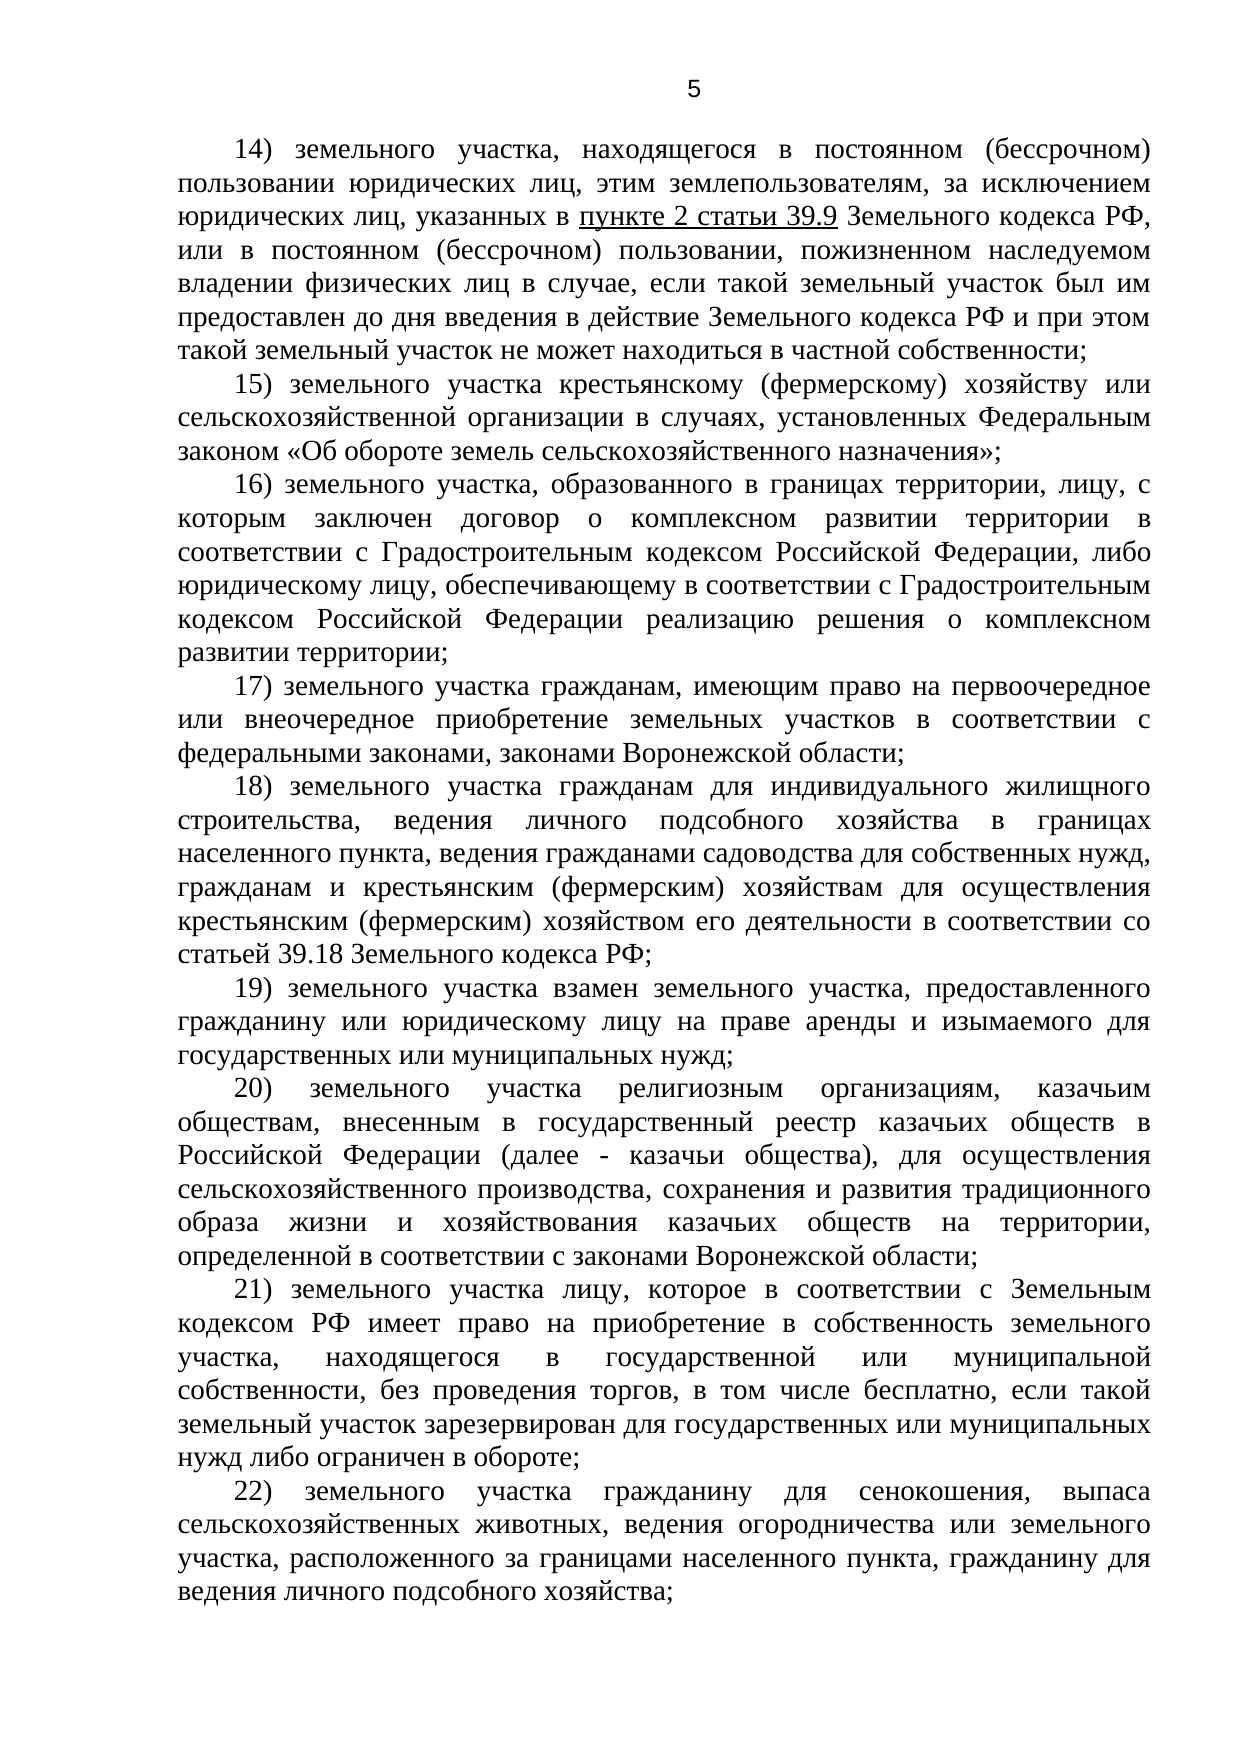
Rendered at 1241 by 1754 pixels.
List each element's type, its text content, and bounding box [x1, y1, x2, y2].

text 16) земельного участка, образованного в границах территории, лицу, с которым заключен договор о комплексном развитии территории в соответствии с Градостроительным кодексом Российской Федерации, либо юридическому лицу, обеспечивающему в соответствии с Градостроительным кодексом Российской Федерации реализацию решения о комплексном развитии территории; [177, 467, 1152, 668]
text 20) земельного участка религиозным организациям, казачьим обществам, внесенным в государственный реестр казачьих обществ в Российской Федерации (далее - казачьи общества), для осуществления сельскохозяйственного производства, сохранения и развития традиционного образа жизни и хозяйствования казачьих обществ на территории, определенной в соответствии с законами Воронежской области; [177, 1070, 1152, 1272]
text 19) земельного участка взамен земельного участка, предоставленного гражданину или юридическому лицу на праве аренды и изымаемого для государственных или муниципальных нужд; [177, 970, 1152, 1070]
text 15) земельного участка крестьянскому (фермерскому) хозяйству или сельскохозяйственной организации в случаях, установленных Федеральным законом «Об обороте земель сельскохозяйственного назначения»; [177, 366, 1152, 467]
text 22) земельного участка гражданину для сенокошения, выпаса сельскохозяйственных животных, ведения огородничества или земельного участка, расположенного за границами населенного пункта, гражданину для ведения личного подсобного хозяйства; [177, 1473, 1152, 1607]
text 21) земельного участка лицу, которое в соответствии с Земельным кодексом РФ имеет право на приобретение в собственность земельного участка, находящегося в государственной или муниципальной собственности, без проведения торгов, в том числе бесплатно, если такой земельный участок зарезервирован для государственных или муниципальных нужд либо ограничен в обороте; [177, 1272, 1152, 1473]
text 18) земельного участка гражданам для индивидуального жилищного строительства, ведения личного подсобного хозяйства в границах населенного пункта, ведения гражданами садоводства для собственных нужд, гражданам и крестьянским (фермерским) хозяйствам для осуществления крестьянским (фермерским) хозяйством его деятельности в соответствии со статьей 39.18 Земельного кодекса РФ; [177, 768, 1152, 970]
text 17) земельного участка гражданам, имеющим право на первоочередное или внеочередное приобретение земельных участков в соответствии с федеральными законами, законами Воронежской области; [177, 668, 1152, 768]
text 14) земельного участка, находящегося в постоянном (бессрочном) пользовании юридических лиц, этим землепользователям, за исключением юридических лиц, указанных в пункте 2 статьи 39.9 Земельного кодекса РФ, или в постоянном (бессрочном) пользовании, пожизненном наследуемом владении физических лиц в случае, если такой земельный участок был им предоставлен до дня введения в действие Земельного кодекса РФ и при этом такой земельный участок не может находиться в частной собственности; [177, 131, 1152, 366]
